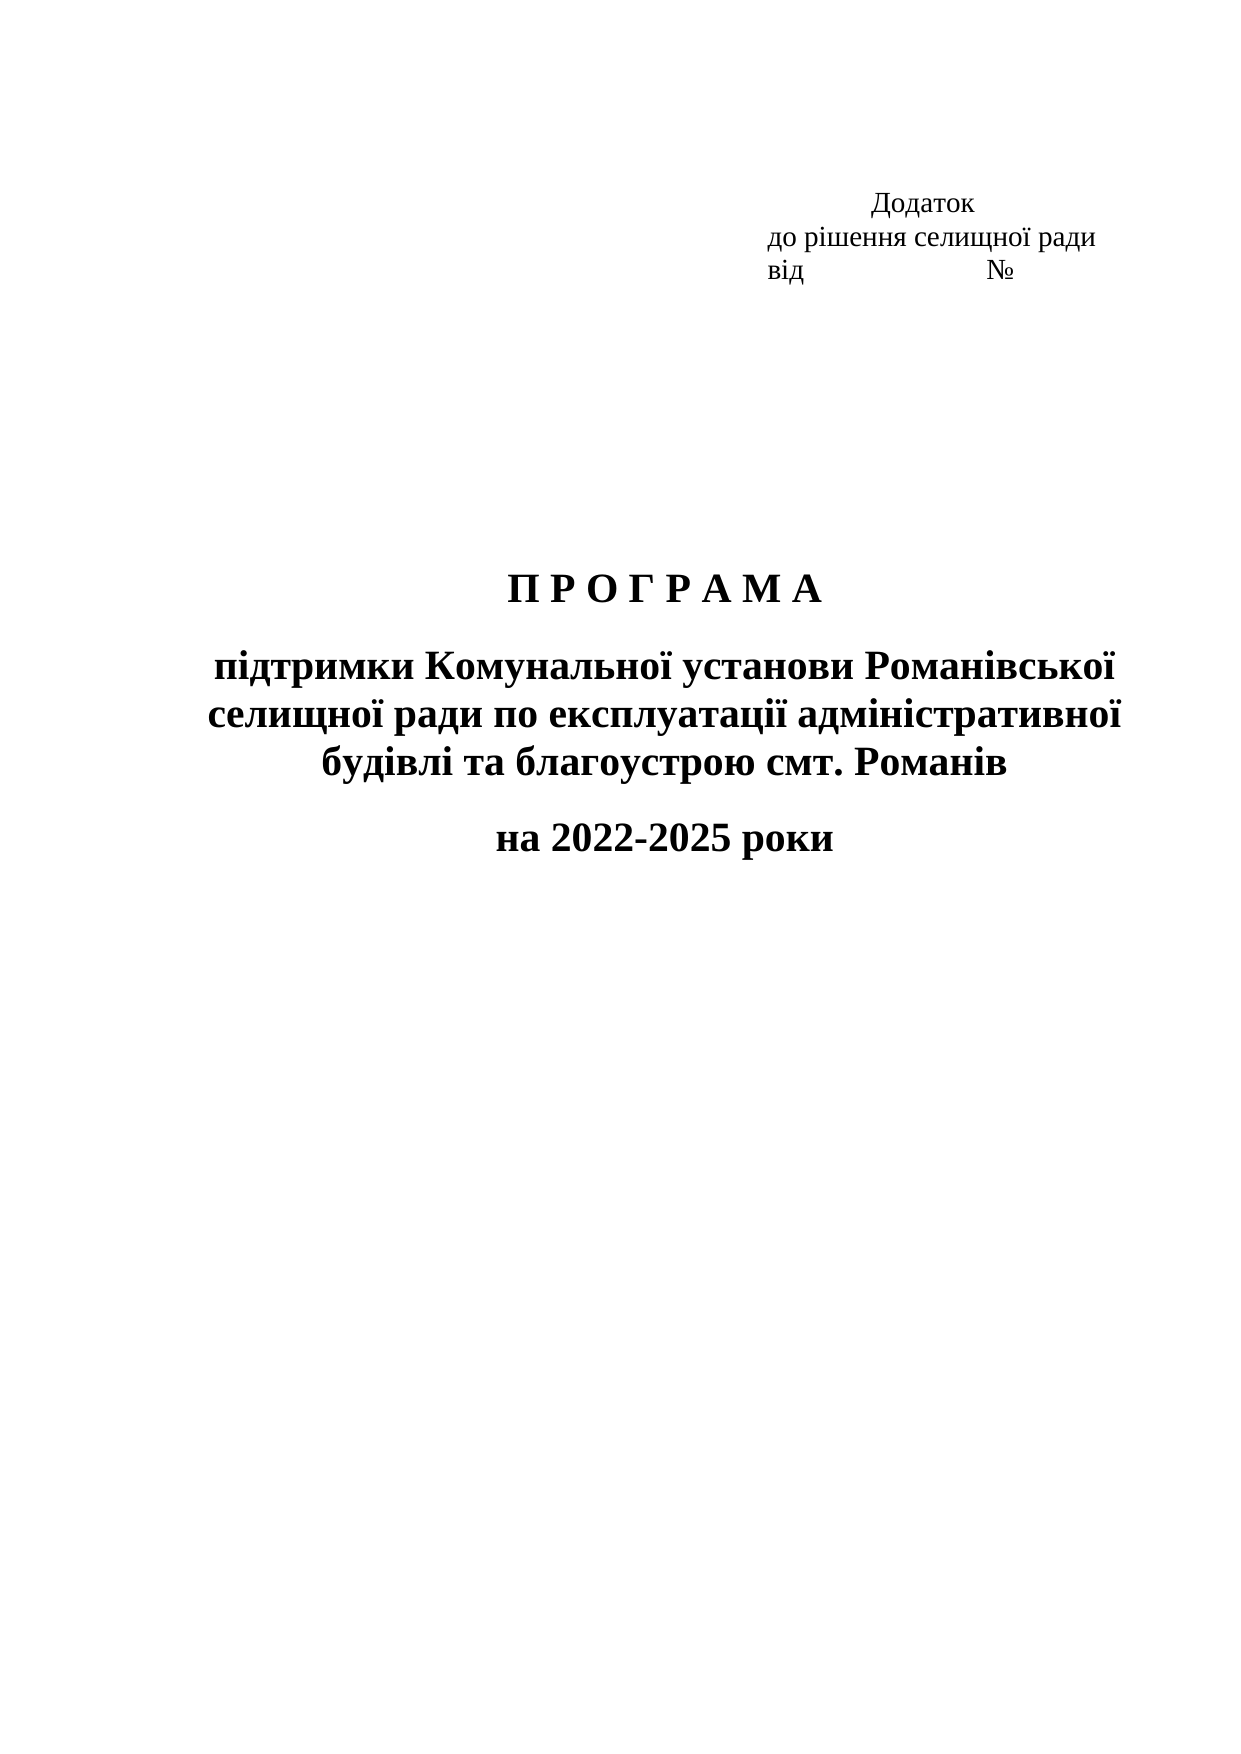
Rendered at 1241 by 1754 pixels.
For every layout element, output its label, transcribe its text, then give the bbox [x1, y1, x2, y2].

text П Р О Г Р А М А [177, 564, 1152, 612]
text Додаток [620, 185, 1152, 219]
text до рішення селищної ради [767, 219, 1152, 252]
text підтримки Комунальної установи Романівської селищної ради по експлуатації адміністративної будівлі та благоустрою смт. Романів [177, 640, 1152, 784]
text від № [693, 252, 1152, 286]
text на 2022-2025 роки [177, 813, 1152, 861]
